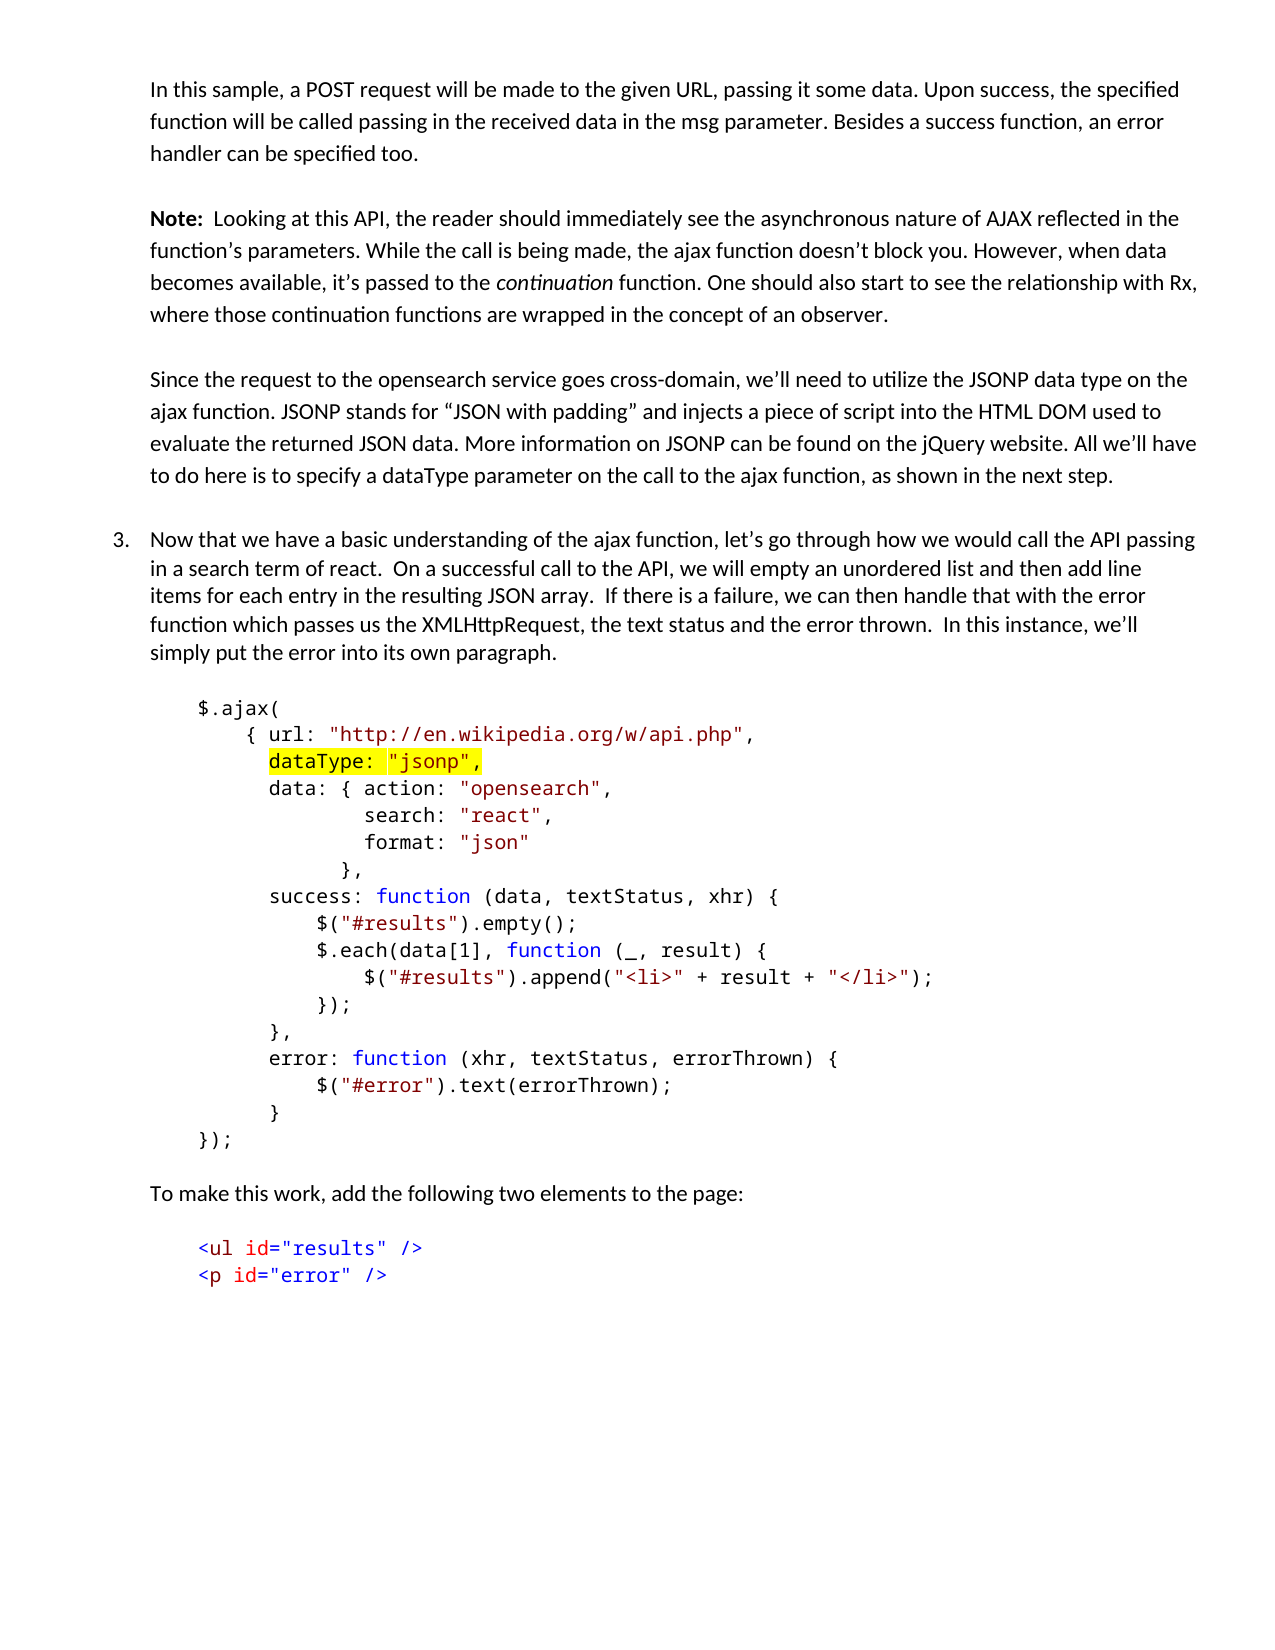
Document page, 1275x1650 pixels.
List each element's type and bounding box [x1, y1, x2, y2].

list [112, 75, 1200, 521]
list [112, 526, 1200, 1316]
